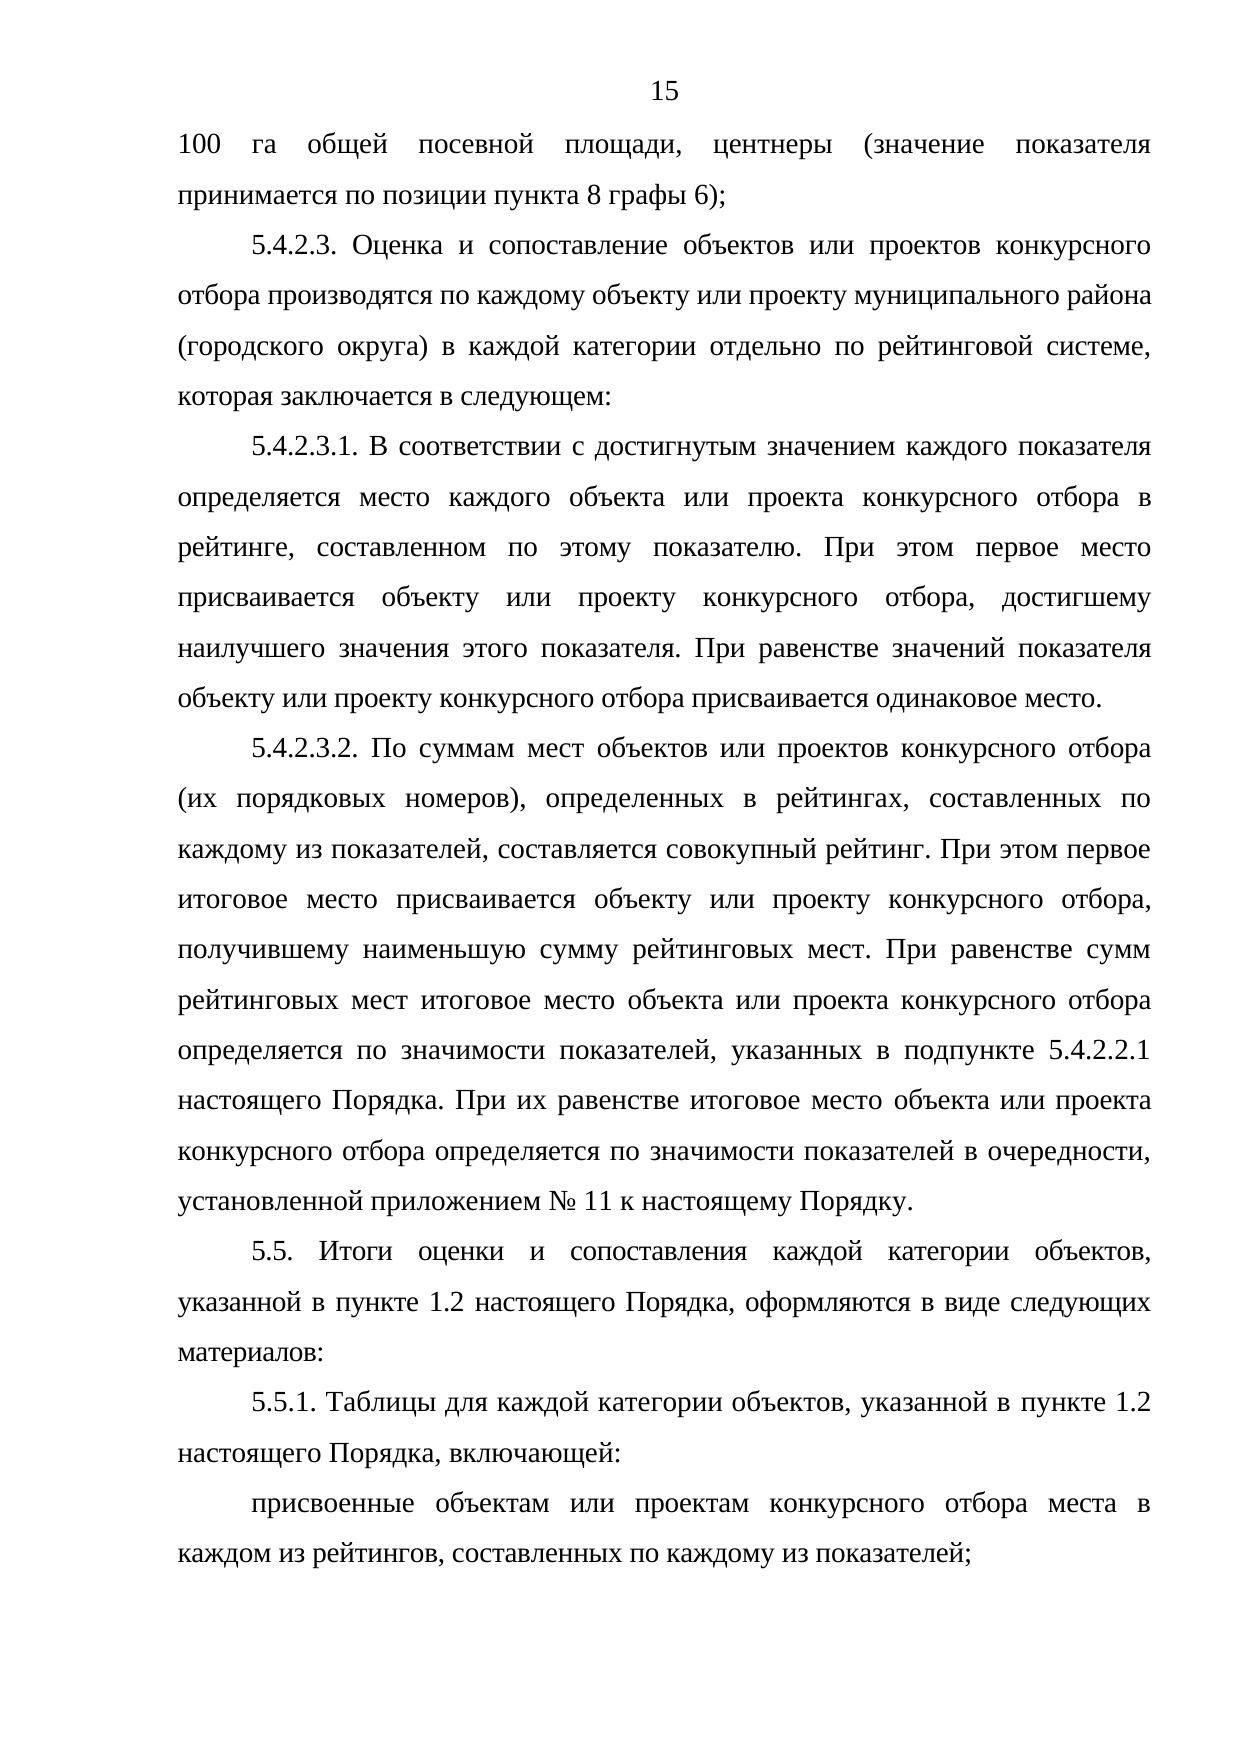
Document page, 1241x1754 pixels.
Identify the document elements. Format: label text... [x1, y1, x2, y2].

text 5.5.1. Таблицы для каждой категории объектов, указанной в пункте 1.2 настоящего Порядка, включающей: [177, 1384, 1152, 1468]
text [177, 127, 1152, 210]
text 5.5. Итоги оценки и сопоставления каждой категории объектов, указанной в пункте 1.2 настоящего Порядка, оформляются в виде следующих материалов: [177, 1233, 1152, 1368]
text присвоенные объектам или проектам конкурсного отбора места в каждом из рейтингов, составленных по каждому из показателей; [177, 1485, 1152, 1569]
text 5.4.2.3. Оценка и сопоставление объектов или проектов конкурсного отбора производятся по каждому объекту или проекту муниципального района (городского округа) в каждой категории отдельно по рейтинговой системе, которая заключается в следующем: [177, 227, 1152, 412]
text 5.4.2.3.1. В соответствии с достигнутым значением каждого показателя определяется место каждого объекта или проекта конкурсного отбора в рейтинге, составленном по этому показателю. При этом первое место присваивается объекту или проекту конкурсного отбора, достигшему наилучшего значения этого показателя. При равенстве значений показателя объекту или проекту конкурсного отбора присваивается одинаковое место. [177, 428, 1152, 713]
text 5.4.2.3.2. По суммам мест объектов или проектов конкурсного отбора (их порядковых номеров), определенных в рейтингах, составленных по каждому из показателей, составляется совокупный рейтинг. При этом первое итоговое место присваивается объекту или проекту конкурсного отбора, получившему наименьшую сумму рейтинговых мест. При равенстве сумм рейтинговых мест итоговое место объекта или проекта конкурсного отбора определяется по значимости показателей, указанных в подпункте 5.4.2.2.1 настоящего Порядка. При их равенстве итоговое место объекта или проекта конкурсного отбора определяется по значимости показателей в очередности, установленной приложением № 11 к настоящему Порядку. [177, 730, 1152, 1217]
